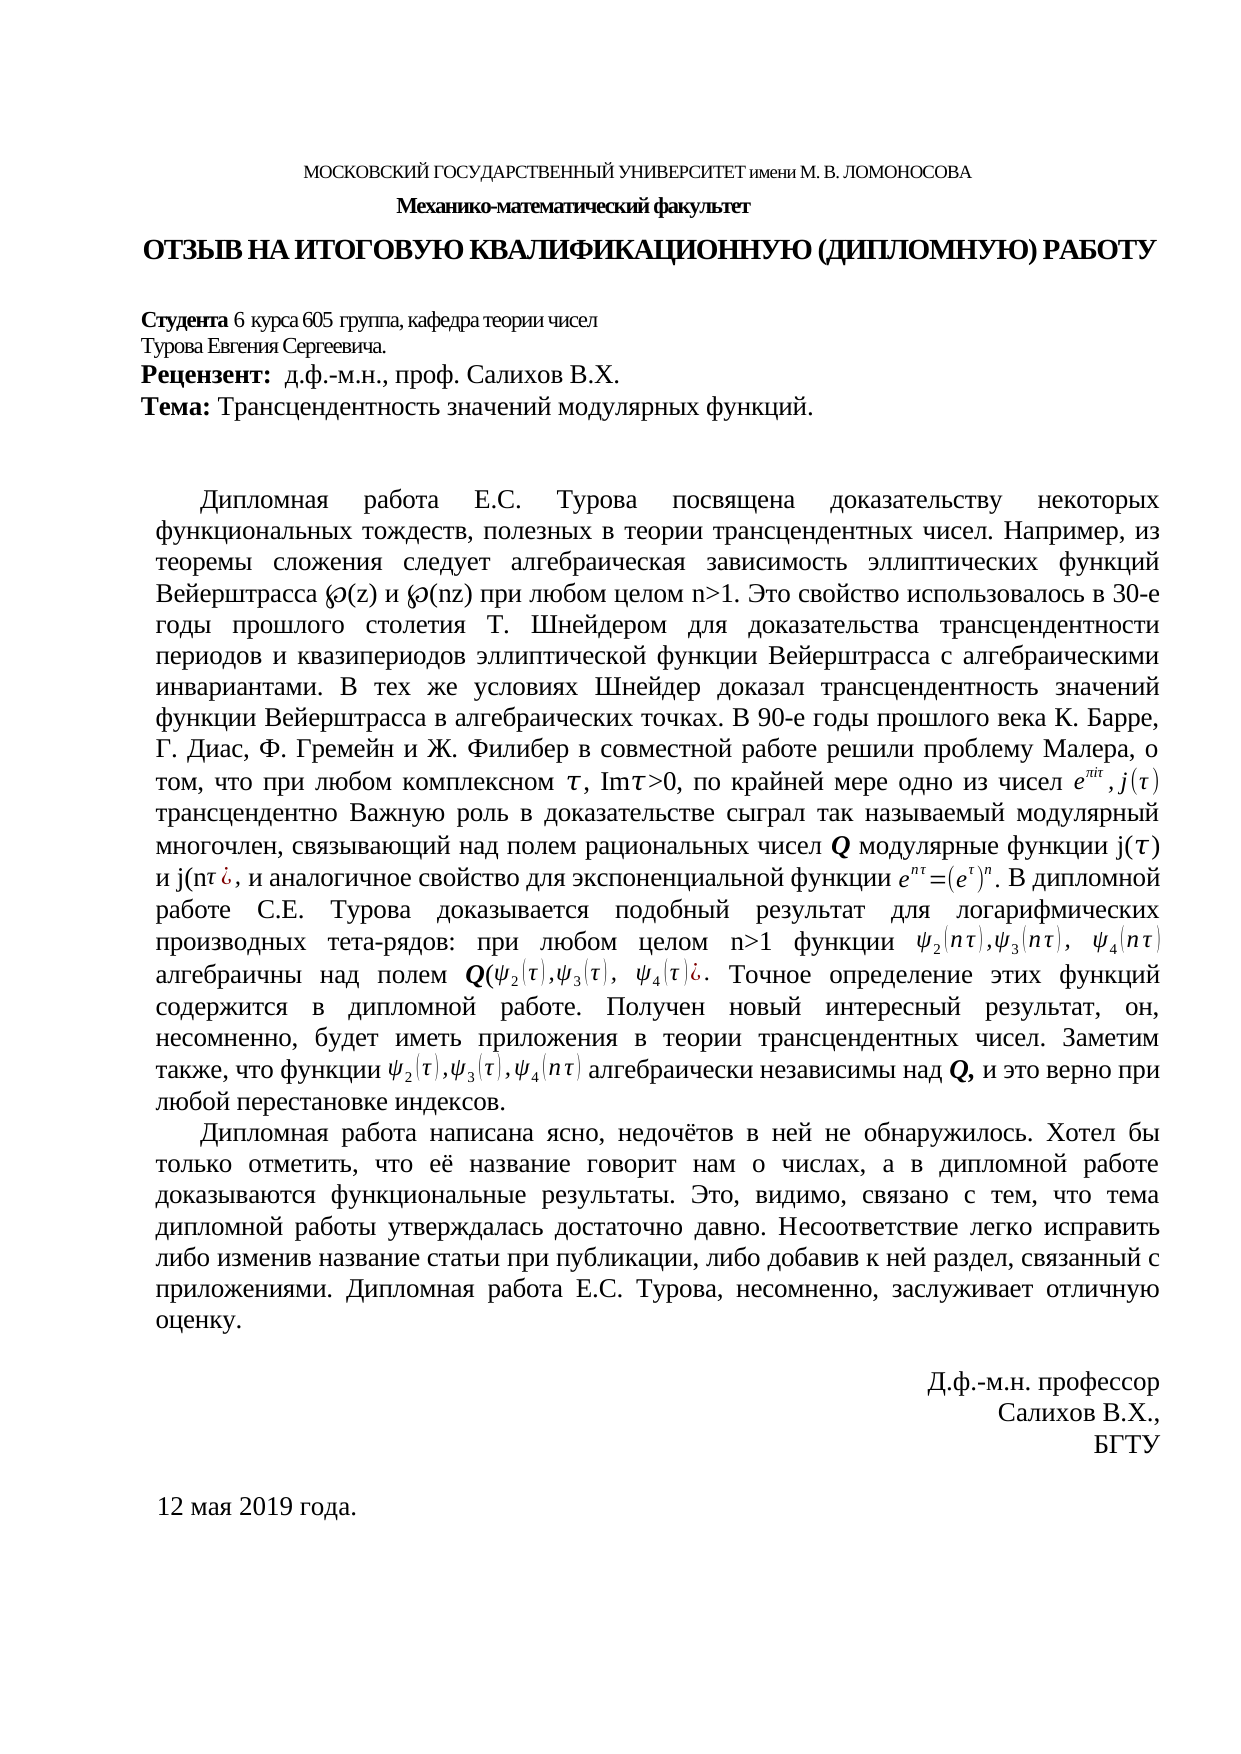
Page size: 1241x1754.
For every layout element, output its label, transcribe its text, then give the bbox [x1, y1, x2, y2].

text МОСКОВСКИЙ ГОСУДАРСТВЕННЫЙ УНИВЕРСИТЕТ имени М. В. ЛОМОНОСОВА Механико-математический факультет [303, 150, 990, 221]
text БГТУ [82, 1428, 1160, 1459]
text Студента 6 курса 605 группа, кафедра теории чисел [141, 306, 1160, 332]
text Тема: Трансцендентность значений модулярных функций. [141, 390, 1160, 421]
text Дипломная работа Е.С. Турова посвящена доказательству некоторых функциональных тождеств, полезных в теории трансцендентных чисел. Например, из теоремы сложения следует алгебраическая зависимость эллиптических функций Вейерштрасса ℘(z) и ℘(nz) при любом целом n>1. Это свойство использовалось в 30-е годы прошлого столетия Т. Шнейдером для доказательства трансцендентности периодов и квазипериодов эллиптической функции Вейерштрасса с алгебраическими инвариантами. В тех же условиях Шнейдер доказал трансцендентность значений функции Вейерштрасса в алгебраических точках. В 90-е годы прошлого века К. Барре, Г. Диас, Ф. Гремейн и Ж. Филибер в совместной работе решили проблему Малера, о том, что при любом комплексном 𝜏, Im𝜏>0, по крайней мере одно из чисел трансцендентно Важную роль в доказательстве сыграл так называемый модулярный многочлен, связывающий над полем рациональных чисел Q модулярные функции j(𝜏) и j(n и аналогичное свойство для экспоненциальной функции В дипломной работе С.Е. Турова доказывается подобный результат для логарифмических производных тета-рядов: при любом целом n>1 функции алгебраичны над полем Q( Точное определение этих функций содержится в дипломной работе. Получен новый интересный результат, он, несомненно, будет иметь приложения в теории трансцендентных чисел. Заметим также, что функции алгебраически независимы над Q, и это верно при любой перестановке индексов. [155, 483, 1160, 1116]
text ОТЗЫВ НА ИТОГОВУЮ КВАЛИФИКАЦИОННУЮ (ДИПЛОМНУЮ) РАБОТУ [82, 232, 1160, 266]
text Турова Евгения Сергеевича. [141, 332, 1160, 359]
text Салихов В.Х., [82, 1397, 1160, 1428]
text Д.ф.-м.н. профессор [82, 1365, 1160, 1397]
text Дипломная работа написана ясно, недочётов в ней не обнаружилось. Хотел бы только отметить, что её название говорит нам о числах, а в дипломной работе доказываются функциональные результаты. Это, видимо, связано с тем, что тема дипломной работы утверждалась достаточно давно. Несоответствие легко исправить либо изменив название статьи при публикации, либо добавив к ней раздел, связанный с приложениями. Дипломная работа Е.С. Турова, несомненно, заслуживает отличную оценку. [155, 1116, 1160, 1334]
text 12 мая 2019 года. [82, 1490, 1160, 1521]
text Рецензент: д.ф.-м.н., проф. Салихов В.Х. [141, 359, 1160, 390]
